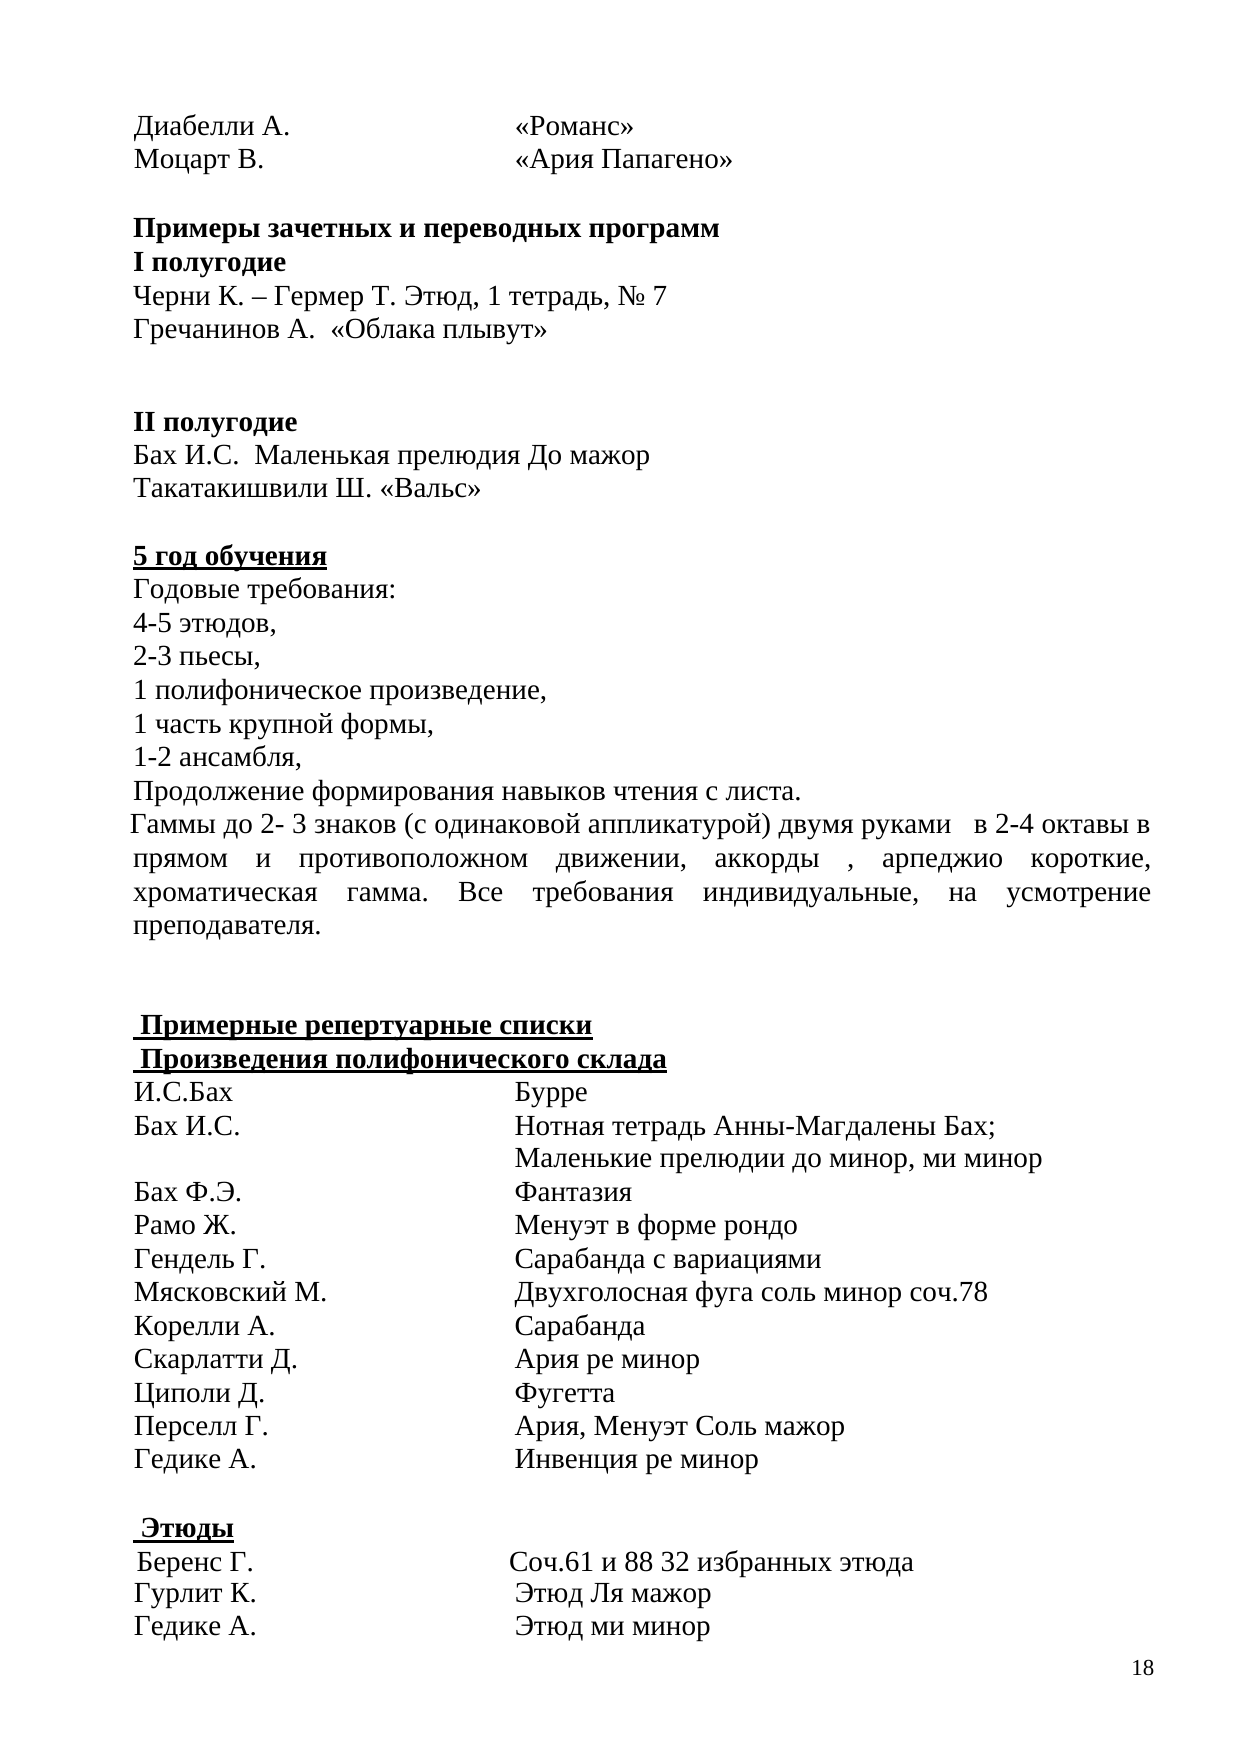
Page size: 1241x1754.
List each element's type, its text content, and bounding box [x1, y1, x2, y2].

text Годовые требования: [133, 572, 1211, 605]
table_cell Моцарт В. [113, 144, 416, 177]
text Этюды [133, 1510, 1211, 1544]
text Гречанинов А. «Облака плывут» [133, 311, 683, 345]
table_cell Перселл Г. [113, 1411, 430, 1444]
text 1 полифоническое произведение, 1 часть крупной формы, [133, 672, 552, 739]
table_cell Нотная тетрадь Анны-Магдалены Бах; Маленькие прелюдии до минор, ми минор [430, 1109, 1064, 1176]
table_header И.С.Бах [113, 1076, 430, 1109]
text Бах И.С. Маленькая прелюдия До мажор [133, 438, 1211, 471]
text 4-5 этюдов, [133, 605, 1211, 639]
subtitle 5 год обучения [133, 538, 1211, 572]
text Черни К. – Гермер Т. Этюд, 1 тетрадь, № 7 [133, 278, 683, 311]
text 1-2 ансамбля, [133, 740, 1211, 773]
table_cell Двухголосная фуга соль минор соч.78 [430, 1277, 1064, 1310]
table_cell Ария ре минор [430, 1344, 1064, 1377]
table_cell «Ария Папагено» [416, 144, 1118, 177]
table_cell Инвенция ре минор [430, 1444, 1064, 1477]
text Гаммы до 2- 3 знаков (с одинаковой аппликатурой) двумя руками в 2-4 октавы в прямом и противоположном движении, аккорды , арпеджио короткие, хроматическая гамма. Все требования индивидуальные, на усмотрение преподавателя. [129, 807, 1152, 941]
table_header Бурре [430, 1076, 1064, 1109]
table_cell Бах Ф.Э. [113, 1176, 430, 1209]
table_cell Циполи Д. [113, 1377, 430, 1411]
subtitle Примерные репертуарные списки [133, 1008, 1211, 1042]
table_cell Гедике А. [113, 1444, 430, 1477]
text Примеры зачетных и переводных программ I полугодие [133, 210, 722, 277]
table_cell Мясковский М. [113, 1277, 430, 1310]
table_cell Рамо Ж. [113, 1210, 430, 1243]
table_cell Менуэт в форме рондо [430, 1210, 1064, 1243]
table_header Этюд Ля мажор [453, 1578, 1128, 1610]
subtitle II полугодие [133, 404, 1211, 438]
table_cell Сарабанда с вариациями [430, 1243, 1064, 1277]
table_header Гурлит К. [113, 1578, 453, 1610]
table_cell Корелли А. [113, 1310, 430, 1343]
table_cell Диабелли А. [113, 110, 416, 144]
table_cell «Романс» [416, 110, 1118, 144]
table_cell Фугетта [430, 1377, 1064, 1411]
table_cell Гедике А. [113, 1610, 453, 1644]
text Продолжение формирования навыков чтения с листа. [133, 773, 1124, 807]
table_cell Бах И.С. [113, 1109, 430, 1176]
table_cell Гендель Г. [113, 1243, 430, 1277]
text Такатакишвили Ш. «Вальс» [133, 471, 1211, 504]
table_cell Скарлатти Д. [113, 1344, 430, 1377]
text Произведения полифонического склада [133, 1042, 1211, 1075]
table_cell Этюд ми минор [453, 1610, 1128, 1644]
text 2-3 пьесы, [133, 639, 1211, 672]
table_cell Ария, Менуэт Соль мажор [430, 1411, 1064, 1444]
table_cell Сарабанда [430, 1310, 1064, 1343]
table_cell Фантазия [430, 1176, 1064, 1209]
text Беренс Г. Соч.61 и 88 32 избранных этюда [100, 1544, 1211, 1577]
